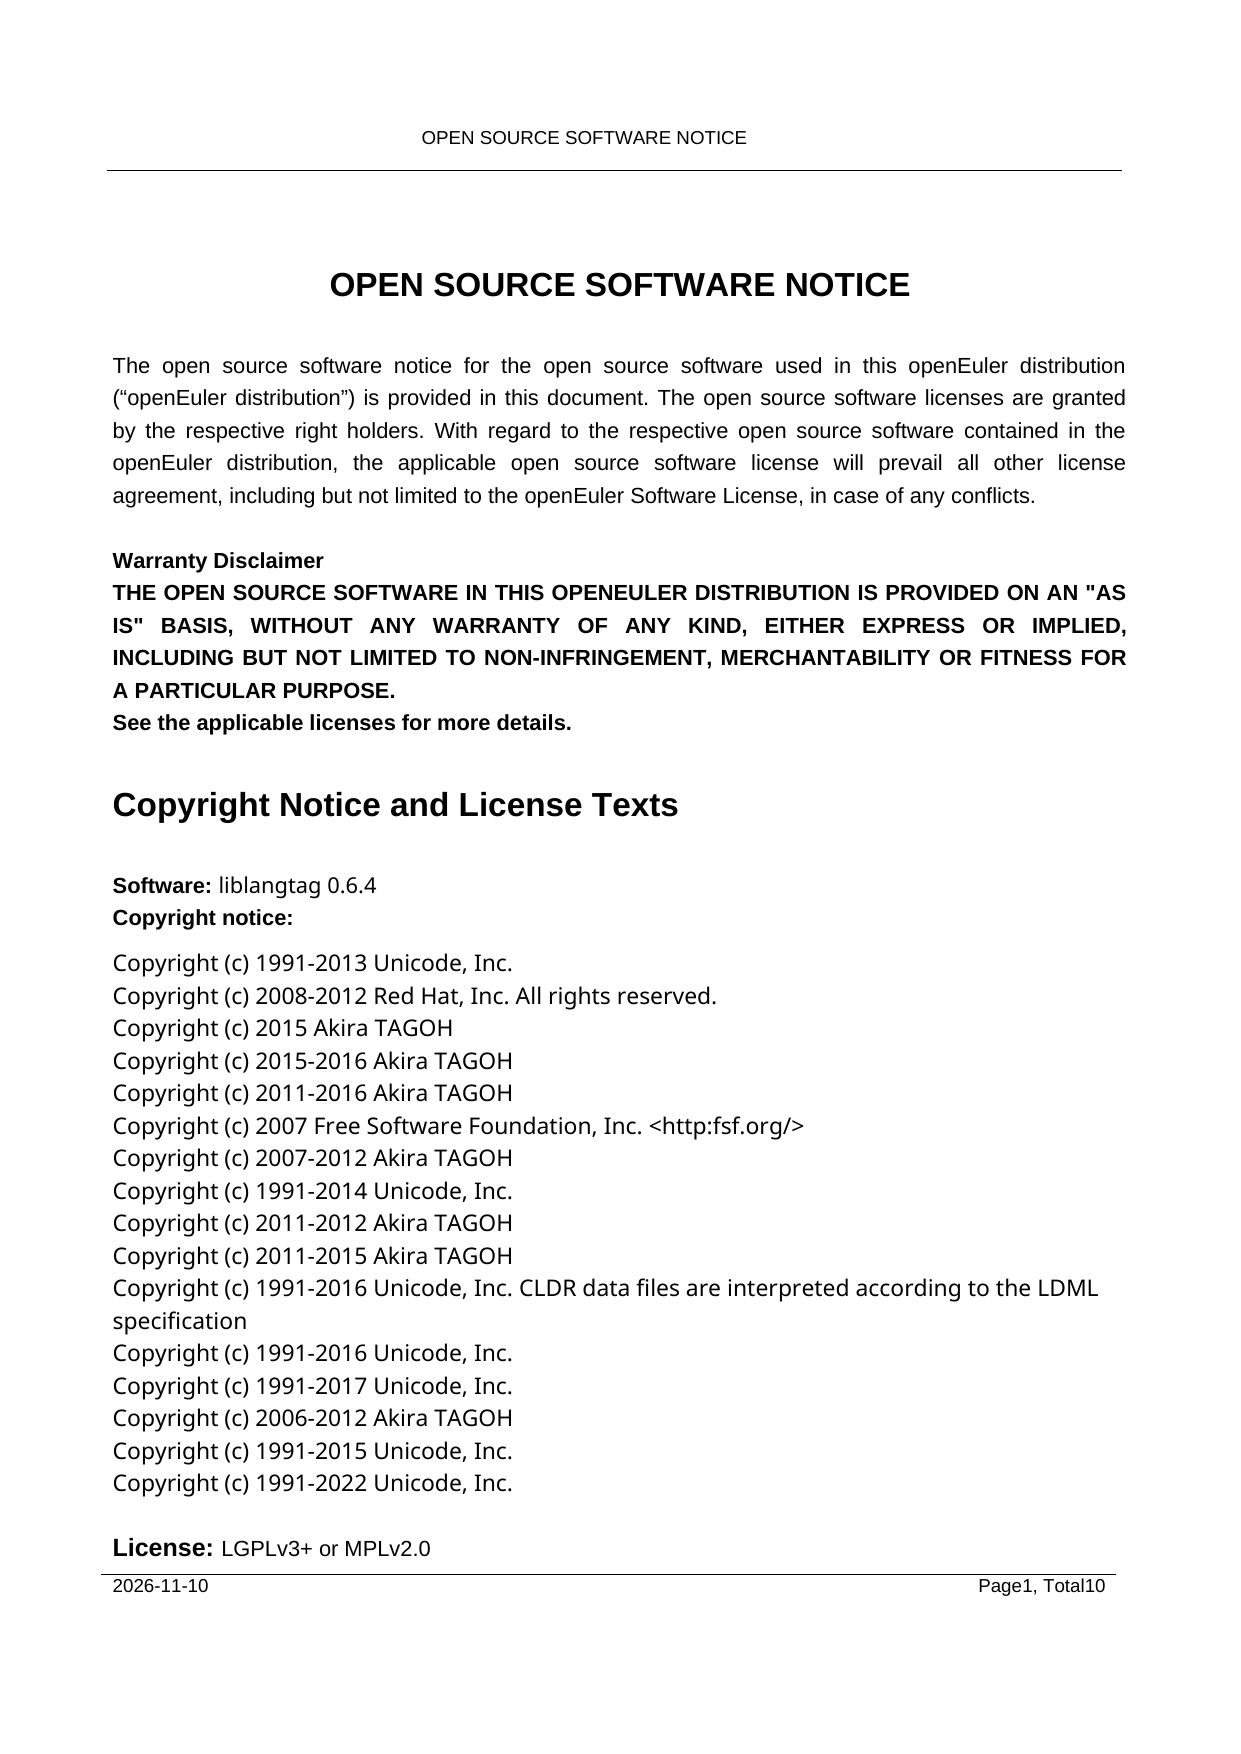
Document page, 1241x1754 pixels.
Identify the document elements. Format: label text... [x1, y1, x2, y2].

text Warranty Disclaimer [112, 544, 1128, 576]
text Copyright notice: [112, 901, 1128, 934]
text Copyright (c) 1991-2013 Unicode, Inc. Copyright (c) 2008-2012 Red Hat, Inc. All rights reserved. Copyright (c) 2015 Akira TAGOH Copyright (c) 2015-2016 Akira TAGOH Copyright (c) 2011-2016 Akira TAGOH Copyright (c) 2007 Free Software Foundation, Inc. <http:fsf.org/> Copyright (c) 2007-2012 Akira TAGOH Copyright (c) 1991-2014 Unicode, Inc. Copyright (c) 2011-2012 Akira TAGOH Copyright (c) 2011-2015 Akira TAGOH Copyright (c) 1991-2016 Unicode, Inc. CLDR data files are interpreted according to the LDML specification Copyright (c) 1991-2016 Unicode, Inc. Copyright (c) 1991-2017 Unicode, Inc. Copyright (c) 2006-2012 Akira TAGOH Copyright (c) 1991-2015 Unicode, Inc. Copyright (c) 1991-2022 Unicode, Inc. [112, 947, 1128, 1532]
text OPEN SOURCE SOFTWARE NOTICE [112, 251, 1128, 316]
text The open source software notice for the open source software used in this openEuler distribution (“openEuler distribution”) is provided in this document. The open source software licenses are granted by the respective right holders. With regard to the respective open source software contained in the openEuler distribution, the applicable open source software license will prevail all other license agreement, including but not limited to the openEuler Software License, in case of any conflicts. [112, 349, 1128, 511]
text License: LGPLv3+ or MPLv2.0 [112, 1532, 1128, 1564]
text Copyright Notice and License Texts [112, 771, 1128, 836]
text THE OPEN SOURCE SOFTWARE IN THIS OPENEULER DISTRIBUTION IS PROVIDED ON AN "AS IS" BASIS, WITHOUT ANY WARRANTY OF ANY KIND, EITHER EXPRESS OR IMPLIED, INCLUDING BUT NOT LIMITED TO NON-INFRINGEMENT, MERCHANTABILITY OR FITNESS FOR A PARTICULAR PURPOSE. See the applicable licenses for more details. [112, 576, 1128, 739]
title Software: liblangtag 0.6.4 [112, 869, 1128, 901]
